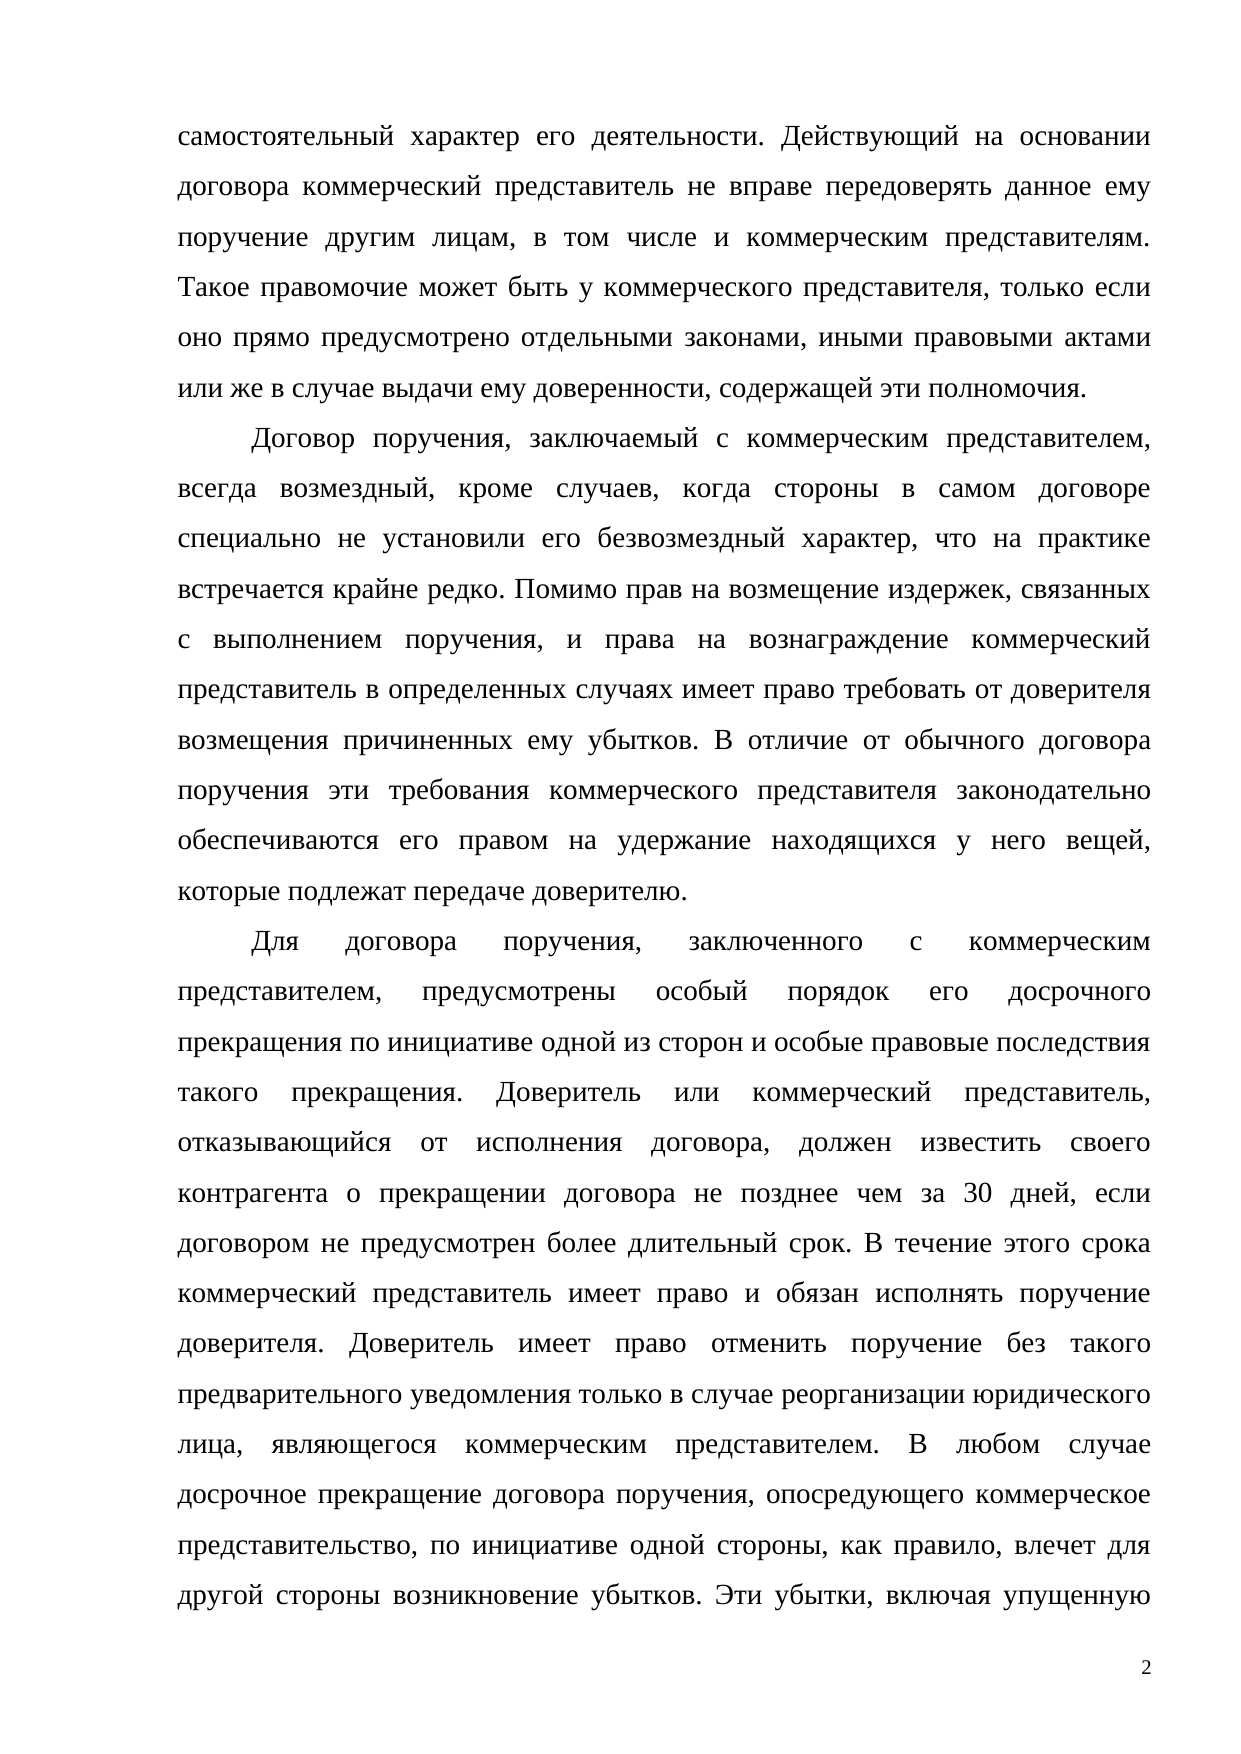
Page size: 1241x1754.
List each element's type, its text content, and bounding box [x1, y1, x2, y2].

text Договор поручения, заключаемый с коммерческим представителем, всегда возмездный, кроме случаев, когда стороны в самом договоре специально не установили его безвозмездный характер, что на практике встречается крайне редко. Помимо прав на возмещение издержек, связанных с выполнением поручения, и права на вознаграждение коммерческий представитель в определенных случаях имеет право требовать от доверителя возмещения причиненных ему убытков. В отличие от обычного договора поручения эти требования коммерческого представителя законодательно обеспечиваются его правом на удержание находящихся у него вещей, которые подлежат передаче доверителю. [177, 420, 1152, 906]
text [177, 118, 1152, 403]
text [177, 923, 1152, 1611]
